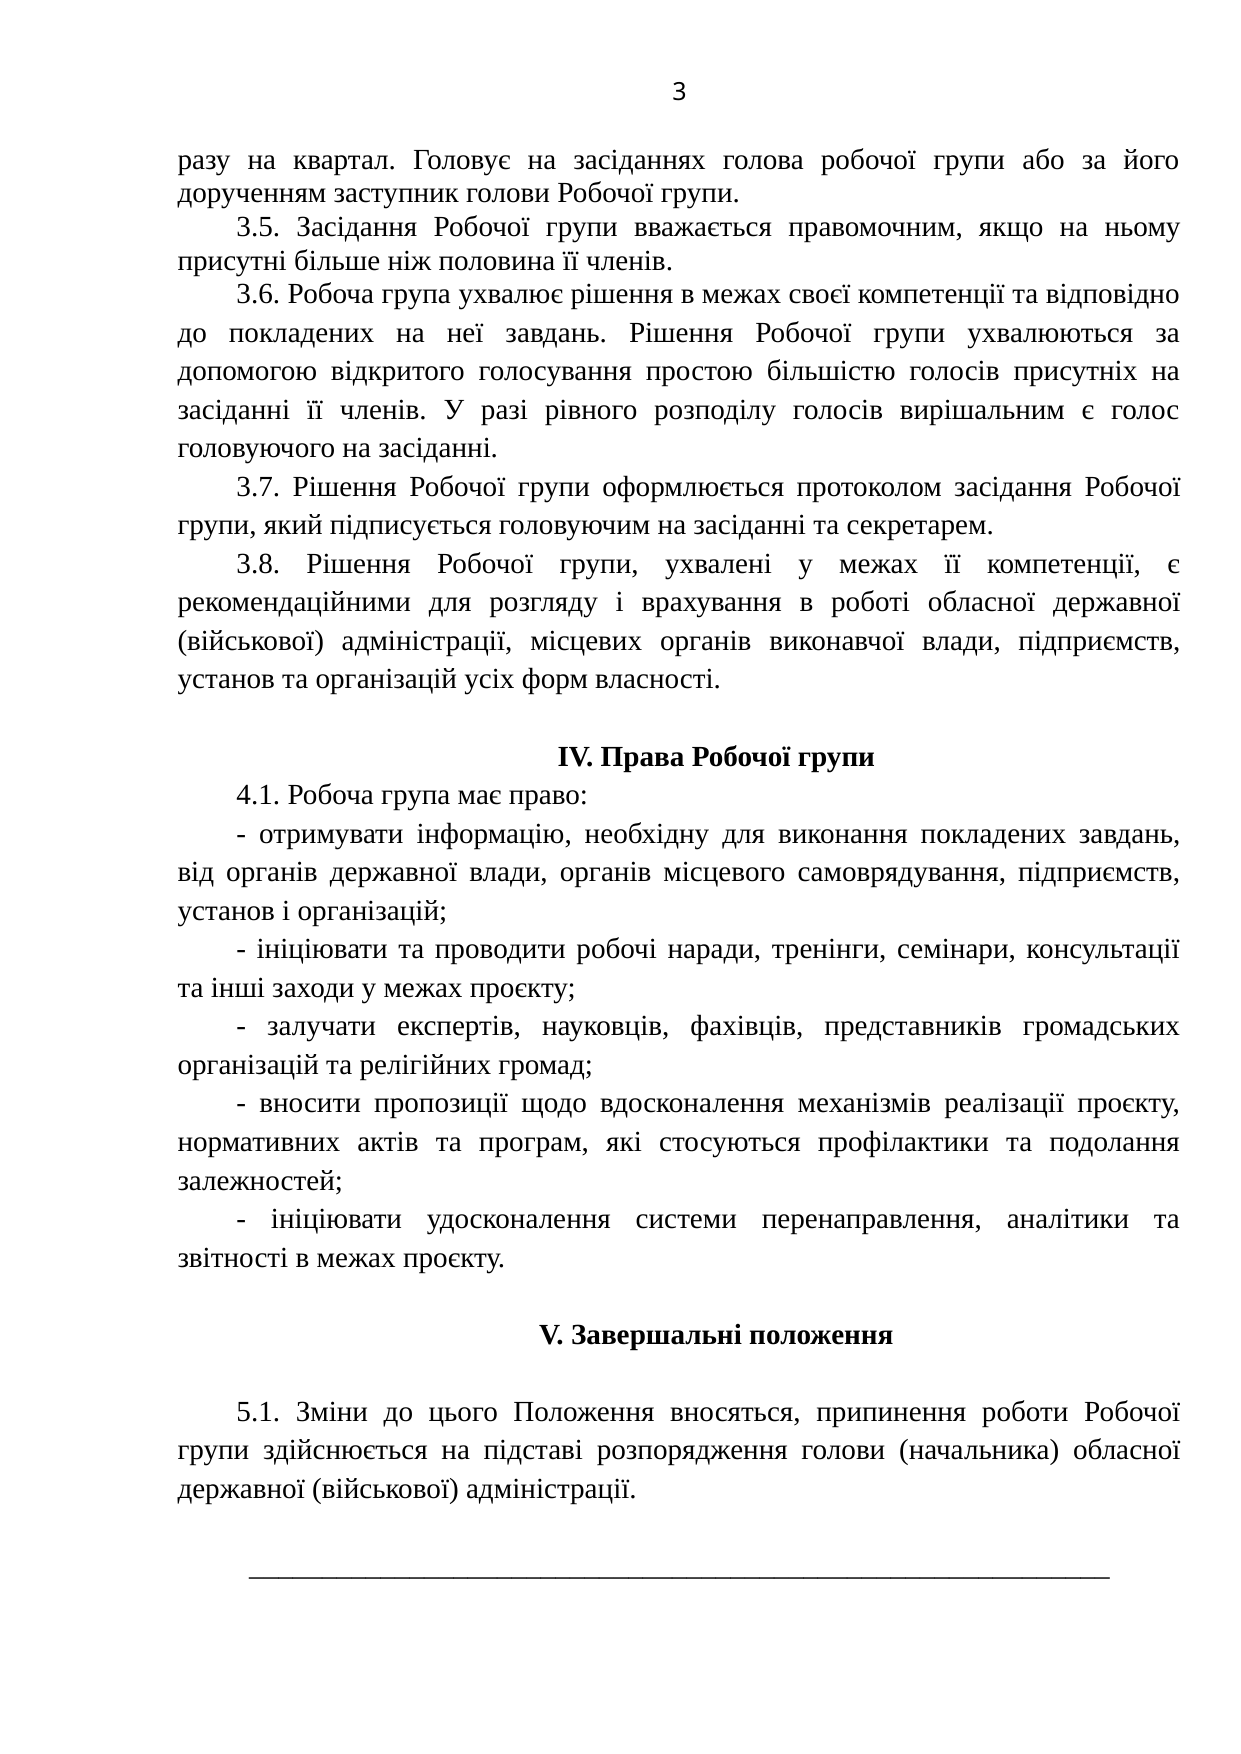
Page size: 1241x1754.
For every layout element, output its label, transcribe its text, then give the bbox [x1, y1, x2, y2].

text IV. Права Робочої групи [177, 739, 1181, 772]
text 3.6. Робоча група ухвалює рішення в межах своєї компетенції та відповідно до покладених на неї завдань. Рішення Робочої групи ухвалюються за допомогою відкритого голосування простою більшістю голосів присутніх на засіданні її членів. У разі рівного розподілу голосів вирішальним є голос головуючого на засіданні. [177, 276, 1181, 464]
text - ініціювати та проводити робочі наради, тренінги, семінари, консультації та інші заходи у межах проєкту; [177, 931, 1181, 1003]
text 3.7. Рішення Робочої групи оформлюється протоколом засідання Робочої групи, який підписується головуючим на засіданні та секретарем. [177, 469, 1181, 541]
text ___________________________________________________________ [177, 1548, 1181, 1582]
text 3.5. Засідання Робочої групи вважається правомочним, якщо на ньому присутні більше ніж половина її членів. [177, 209, 1181, 276]
text - ініціювати удосконалення системи перенаправлення, аналітики та звітності в межах проєкту. [177, 1201, 1181, 1273]
text 5.1. Зміни до цього Положення вносяться, припинення роботи Робочої групи здійснюється на підставі розпорядження голови (начальника) обласної державної (військової) адміністрації. [177, 1394, 1181, 1504]
text 4.1. Робоча група має право: [177, 777, 1181, 811]
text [177, 142, 1181, 209]
text - залучати експертів, науковців, фахівців, представників громадських організацій та релігійних громад; [177, 1008, 1181, 1081]
text V. Завершальні положення [177, 1317, 1181, 1350]
text - отримувати інформацію, необхідну для виконання покладених завдань, від органів державної влади, органів місцевого самоврядування, підприємств, установ і організацій; [177, 816, 1181, 926]
text - вносити пропозиції щодо вдосконалення механізмів реалізації проєкту, нормативних актів та програм, які стосуються профілактики та подолання залежностей; [177, 1086, 1181, 1196]
text 3.8. Рішення Робочої групи, ухвалені у межах її компетенції, є рекомендаційними для розгляду і врахування в роботі обласної державної (військової) адміністрації, місцевих органів виконавчої влади, підприємств, установ та організацій усіх форм власності. [177, 546, 1181, 695]
